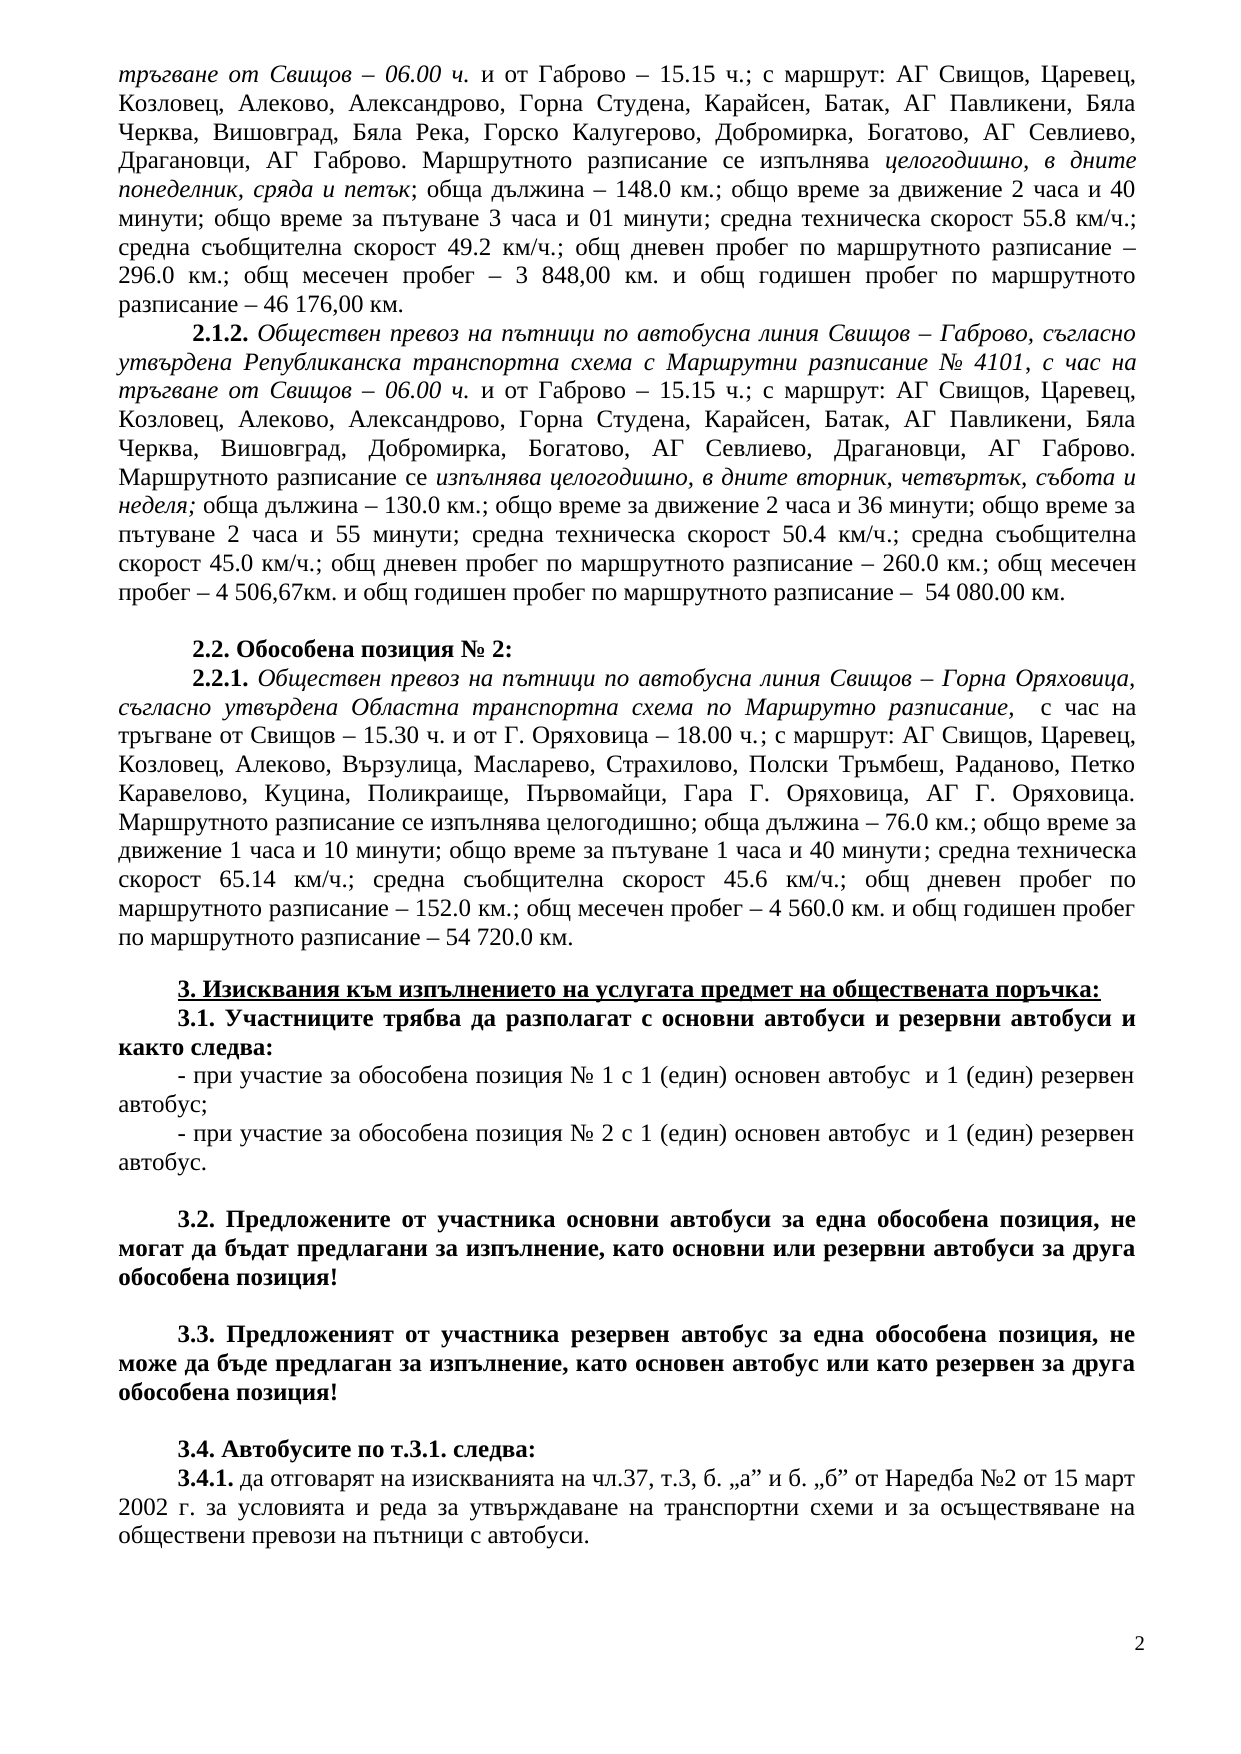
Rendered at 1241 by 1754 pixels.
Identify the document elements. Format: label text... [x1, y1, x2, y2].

text 3.2. Предложените от участника основни автобуси за една обособена позиция, не могат да бъдат предлагани за изпълнение, като основни или резервни автобуси за друга обособена позиция! [118, 1204, 1137, 1291]
text 2.2. Обособена позиция № 2: [118, 634, 1137, 663]
text 3.4.1. да отговарят на изискванията на чл.37, т.3, б. „а” и б. „б” от Наредба №2 от 15 март 2002 г. за условията и реда за утвърждаване на транспортни схеми и за осъществяване на обществени превози на пътници с автобуси. [118, 1463, 1137, 1549]
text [118, 59, 1137, 318]
text 3.3. Предложеният от участника резервен автобус за една обособена позиция, не може да бъде предлаган за изпълнение, като основен автобус или като резервен за друга обособена позиция! [118, 1319, 1137, 1406]
text 2.1.2. Обществен превоз на пътници по автобусна линия Свищов – Габрово, съгласно утвърдена Републиканска транспортна схема с Маршрутни разписание № 4101, с час на тръгване от Свищов – 06.00 ч. и от Габрово – 15.15 ч.; с маршрут: АГ Свищов, Царевец, Козловец, Алеково, Александрово, Горна Студена, Карайсен, Батак, АГ Павликени, Бяла Черква, Вишовград, Добромирка, Богатово, АГ Севлиево, Драгановци, АГ Габрово. Маршрутното разписание се изпълнява целогодишно, в дните вторник, четвъртък, събота и неделя; обща дължина – .; общо време за движение 2 часа и 36 минути; общо време за пътуване 2 часа и 55 минути; средна техническа скорост .; средна съобщителна скорост .; общ дневен пробег по маршрутното разписание – .; общ месечен пробег – 4 506,67км. и общ годишен пробег по маршрутното разписание – 54 080.00 км. [118, 318, 1137, 605]
text - при участие за обособена позиция № 1 с 1 (един) основен автобус и 1 (един) резервен автобус; [118, 1061, 1137, 1118]
text 2.2.1. Обществен превоз на пътници по автобусна линия Свищов – Горна Оряховица, съгласно утвърдена Областна транспортна схема по Маршрутно разписание, с час на тръгване от Свищов – 15.30 ч. и от Г. Оряховица – 18.00 ч.; с маршрут: АГ Свищов, Царевец, Козловец, Алеково, Вързулица, Масларево, Страхилово, Полски Тръмбеш, Раданово, Петко Каравелово, Куцина, Поликраище, Първомайци, Гара Г. Оряховица, АГ Г. Оряховица. Маршрутното разписание се изпълнява целогодишно; обща дължина – .; общо време за движение 1 часа и 10 минути; общо време за пътуване 1 часа и 40 минути; средна техническа скорост .; средна съобщителна скорост .; общ дневен пробег по маршрутното разписание – .; общ месечен пробег – . и общ годишен пробег по маршрутното разписание – . [118, 663, 1137, 950]
text - при участие за обособена позиция № 2 с 1 (един) основен автобус и 1 (един) резервен автобус. [118, 1118, 1137, 1176]
text 3. Изисквания към изпълнението на услугата предмет на обществената поръчка: [118, 974, 1137, 1003]
text 3.1. Участниците трябва да разполагат с основни автобуси и резервни автобуси и както следва: [118, 1003, 1137, 1061]
text 3.4. Автобусите по т.3.1. следва: [118, 1434, 1137, 1463]
